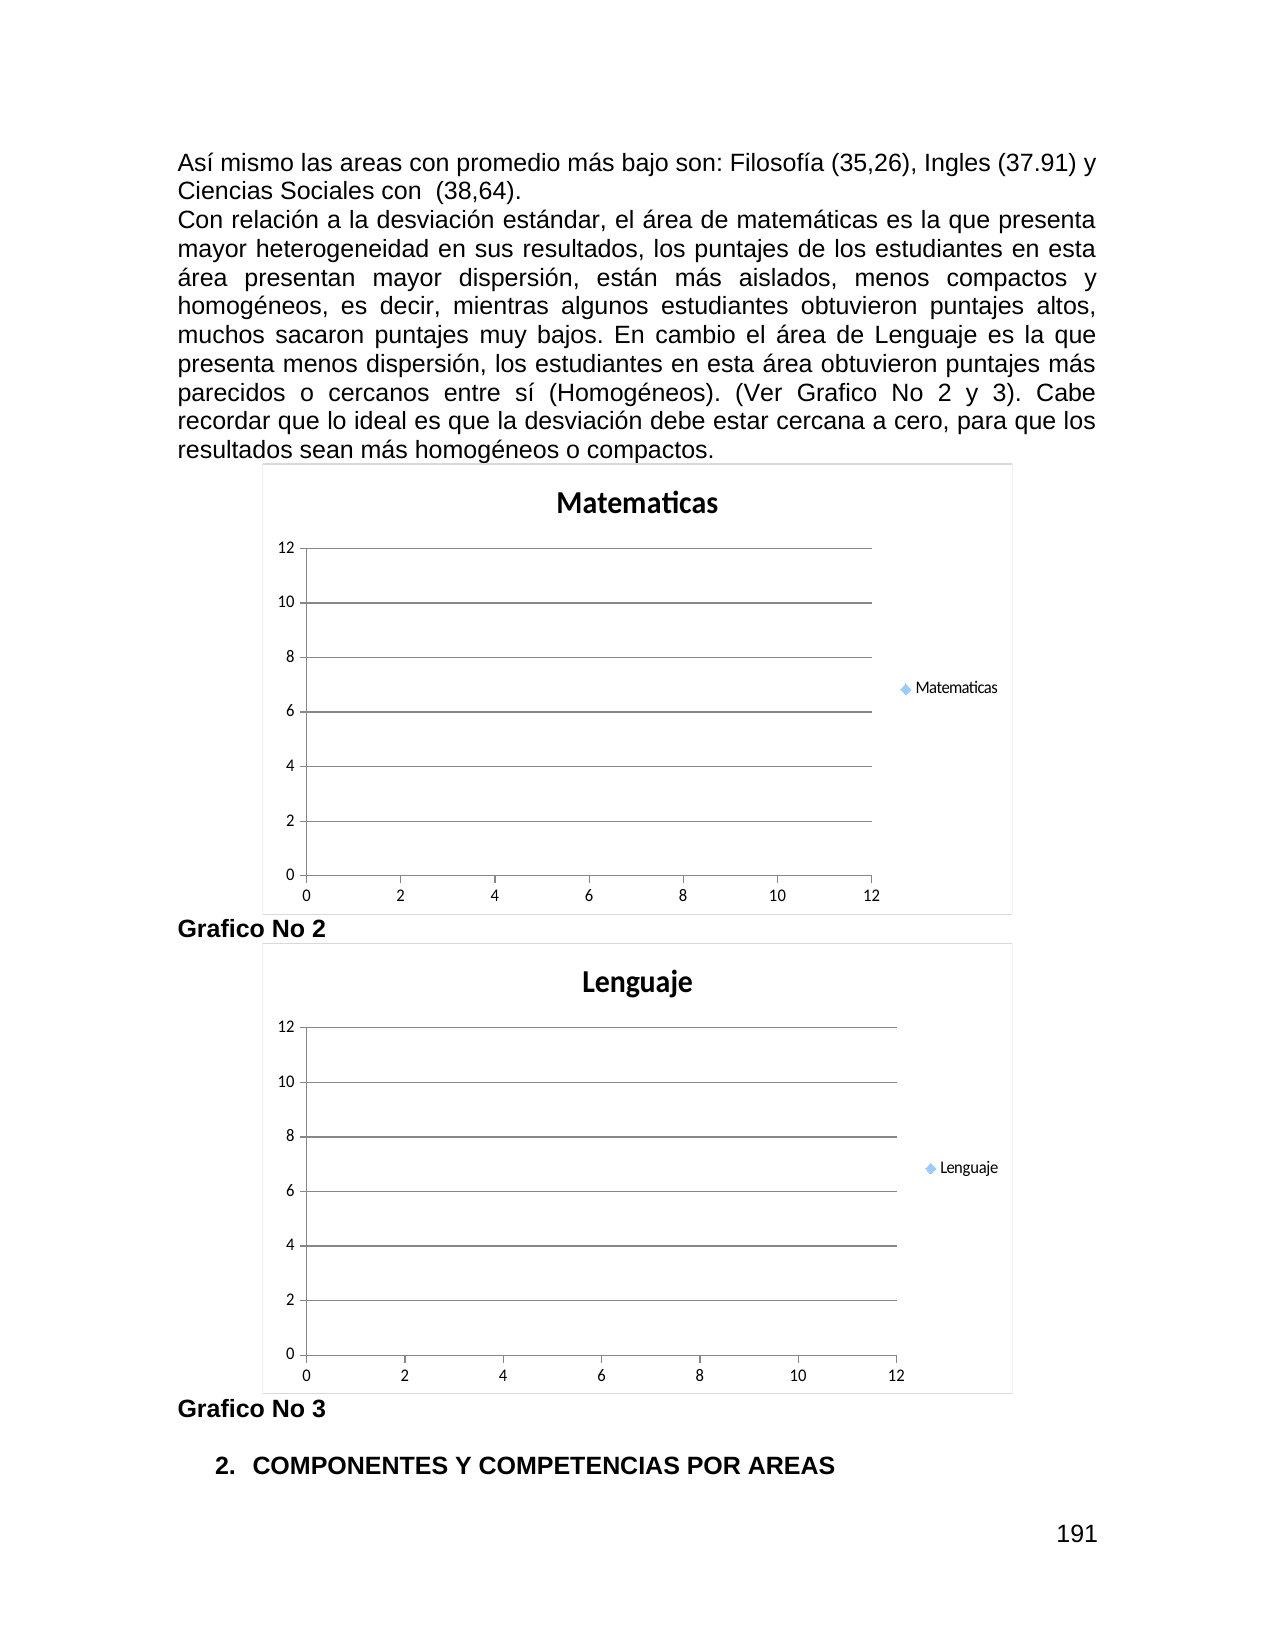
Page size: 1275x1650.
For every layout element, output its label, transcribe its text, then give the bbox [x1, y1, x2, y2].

text Grafico No 2 [177, 914, 1098, 943]
list COMPONENTES Y COMPETENCIAS POR AREAS [215, 1451, 1098, 1480]
text Con relación a la desviación estándar, el área de matemáticas es la que presenta mayor heterogeneidad en sus resultados, los puntajes de los estudiantes en esta área presentan mayor dispersión, están más aislados, menos compactos y homogéneos, es decir, mientras algunos estudiantes obtuvieron puntajes altos, muchos sacaron puntajes muy bajos. En cambio el área de Lenguaje es la que presenta menos dispersión, los estudiantes en esta área obtuvieron puntajes más parecidos o cercanos entre sí (Homogéneos). (Ver Grafico No 2 y 3). Cabe recordar que lo ideal es que la desviación debe estar cercana a cero, para que los resultados sean más homogéneos o compactos. [177, 205, 1098, 464]
text Grafico No 3 [177, 1394, 1098, 1423]
text Así mismo las areas con promedio más bajo son: Filosofía (35,26), Ingles (37.91) y Ciencias Sociales con (38,64). [177, 148, 1098, 205]
